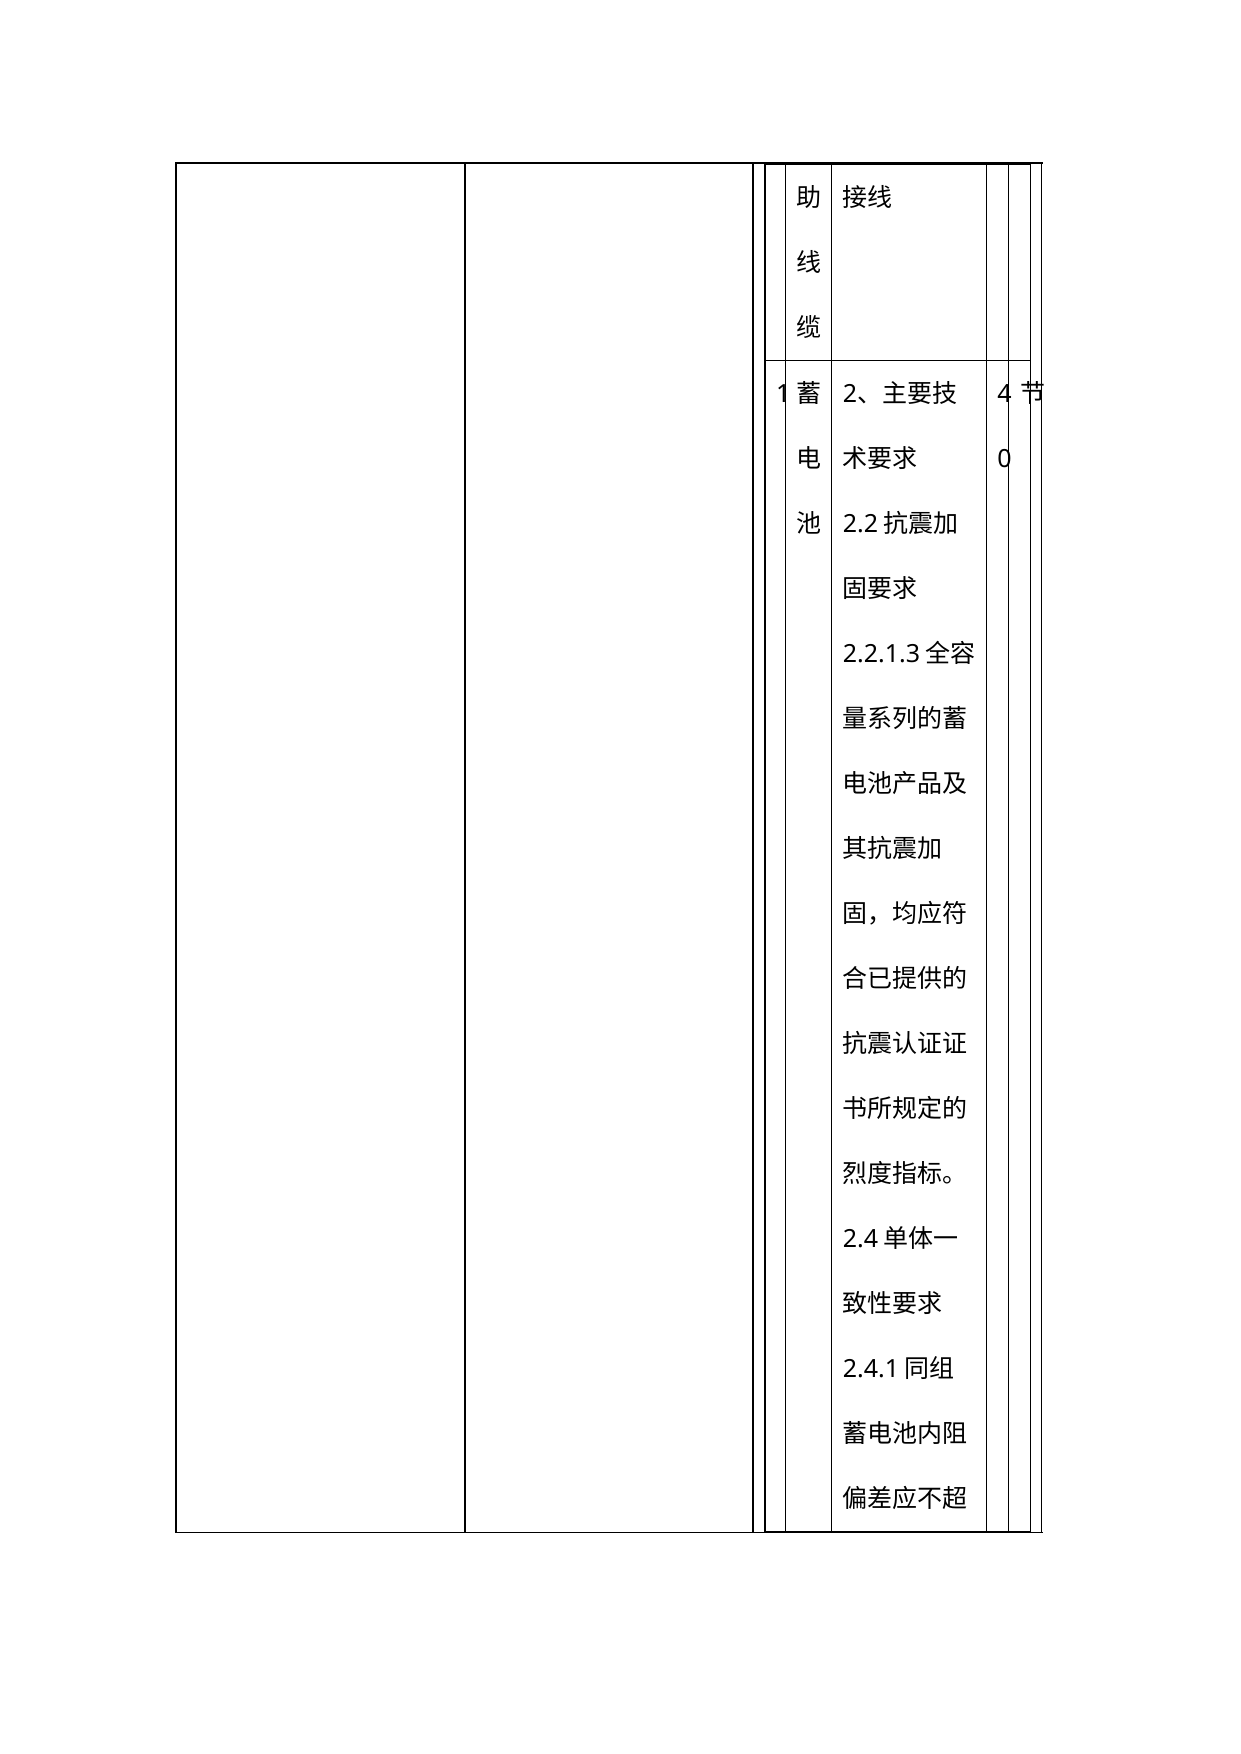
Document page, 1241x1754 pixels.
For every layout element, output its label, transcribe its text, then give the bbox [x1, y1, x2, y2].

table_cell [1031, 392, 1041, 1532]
table_cell 1 [466, 164, 752, 1532]
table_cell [832, 165, 986, 360]
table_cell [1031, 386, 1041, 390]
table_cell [987, 361, 1008, 1531]
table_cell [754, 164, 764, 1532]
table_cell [766, 361, 785, 1531]
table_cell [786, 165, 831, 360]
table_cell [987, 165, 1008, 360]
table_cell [832, 361, 986, 1531]
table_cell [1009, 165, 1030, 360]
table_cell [786, 361, 831, 1531]
table_cell [177, 164, 464, 1532]
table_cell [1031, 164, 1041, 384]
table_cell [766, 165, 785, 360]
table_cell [1009, 361, 1030, 1531]
